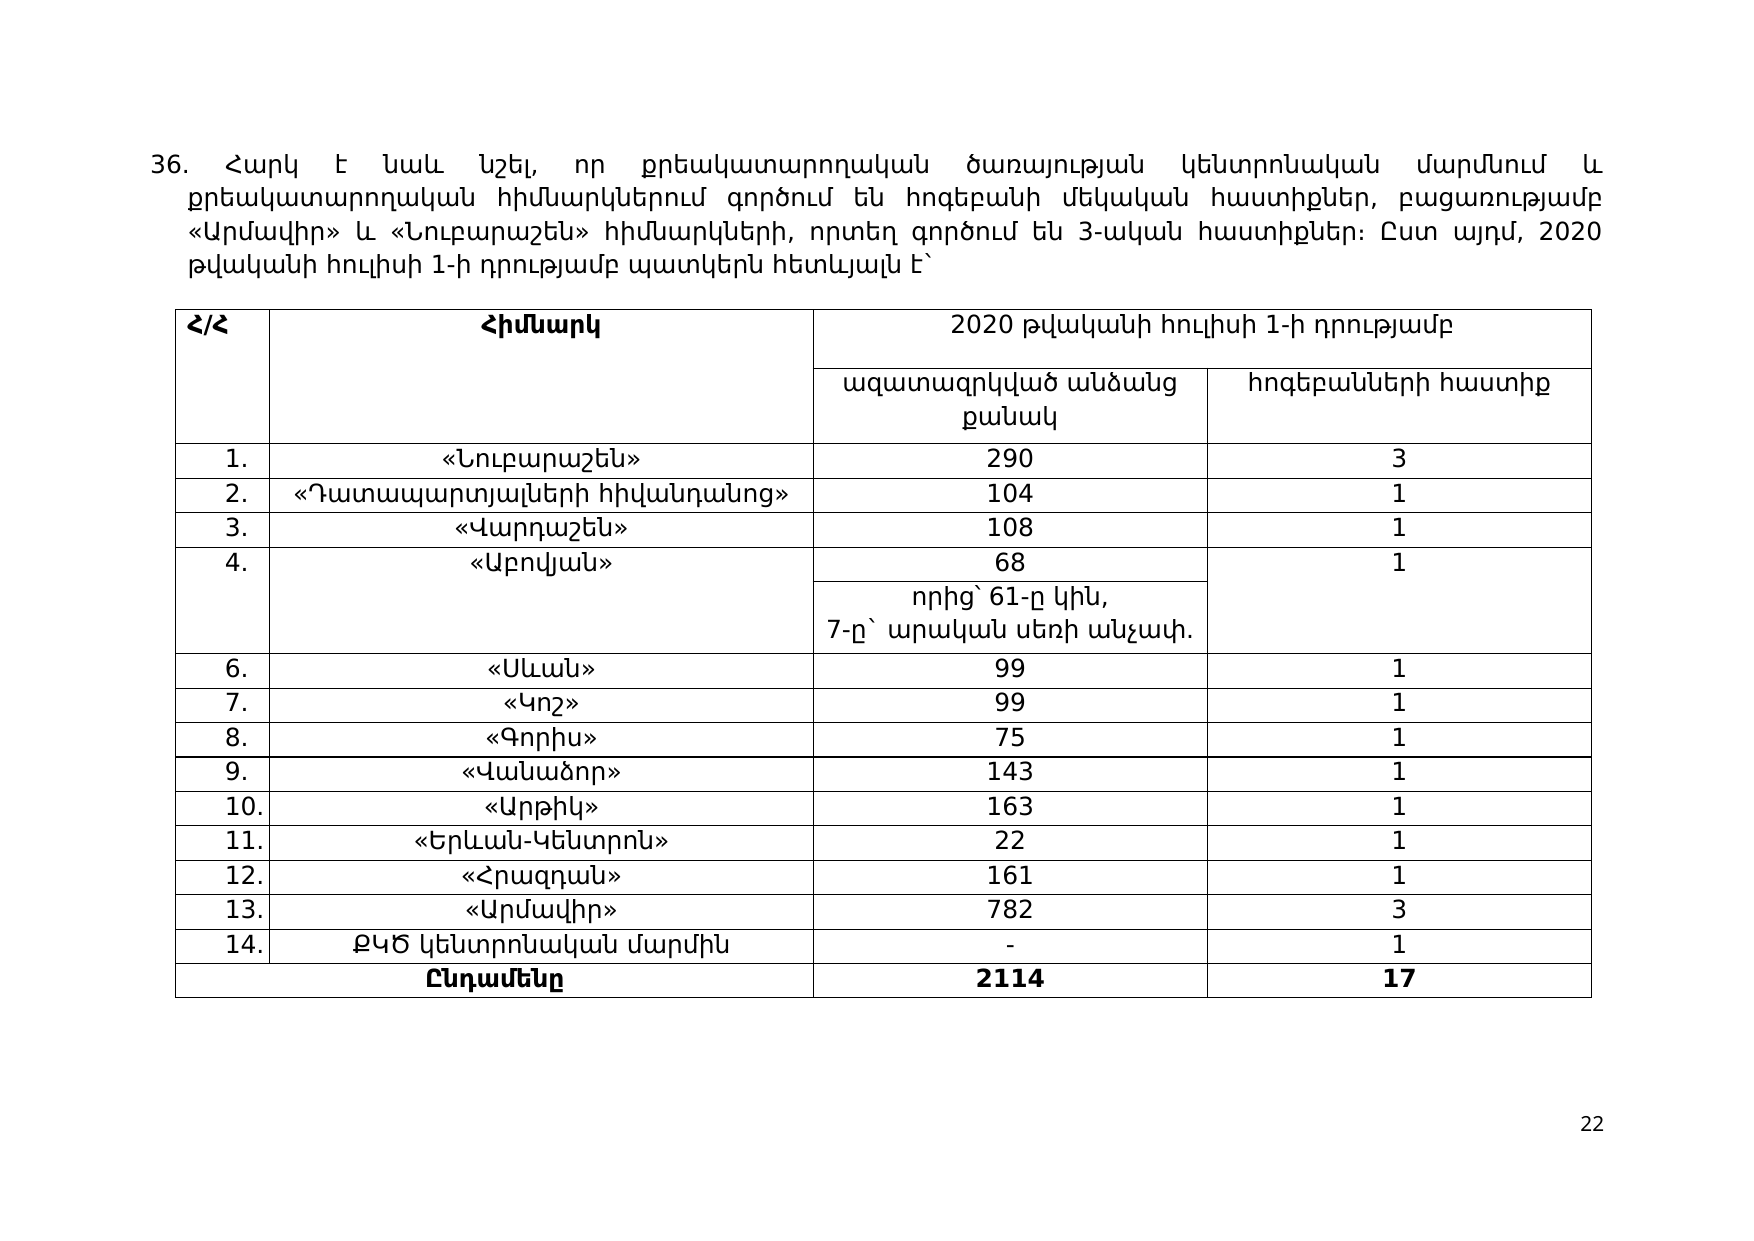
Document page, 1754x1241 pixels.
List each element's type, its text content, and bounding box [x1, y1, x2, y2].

table_cell «Վանաձոր» [270, 758, 813, 791]
table_cell 104 [814, 479, 1207, 512]
table_cell [176, 513, 269, 547]
table_cell «Արթիկ» [270, 792, 813, 825]
table_cell 1 [1208, 930, 1591, 963]
table_header 2020 թվականի հուլիսի 1-ի դրությամբ [814, 310, 1591, 367]
table_cell 2114 [814, 964, 1207, 997]
table_cell ՔԿԾ կենտրոնական մարմին [270, 930, 813, 963]
table_cell 75 [814, 723, 1207, 756]
table_cell 290 [814, 444, 1207, 478]
table_cell [176, 792, 269, 825]
table_cell «Դատապարտյալների հիվանդանոց» [270, 479, 813, 512]
table_cell որից՝ 61-ը կին, 7-ը` արական սեռի անչափ. [814, 582, 1207, 653]
table_cell [176, 689, 269, 722]
table_cell 1 [1208, 792, 1591, 825]
table_cell 99 [814, 689, 1207, 722]
table_cell 22 [814, 826, 1207, 860]
table_cell [176, 930, 269, 963]
table_cell 1 [1208, 513, 1591, 547]
table_cell 1 [1208, 654, 1591, 687]
table_cell 1 [1208, 723, 1591, 756]
table_cell «Աբովյան» [270, 548, 813, 653]
table_cell 1 [1208, 826, 1591, 860]
table_header Հիմնարկ [270, 310, 813, 443]
table_cell [176, 861, 269, 894]
table_cell 782 [814, 895, 1207, 929]
table_cell - [814, 930, 1207, 963]
table_cell 1 [1208, 689, 1591, 722]
table_cell 99 [814, 654, 1207, 687]
table_cell ազատազրկված անձանց քանակ [814, 369, 1207, 443]
table_cell 3 [1208, 444, 1591, 478]
table_cell 17 [1208, 964, 1591, 997]
table_cell 108 [814, 513, 1207, 547]
table_cell 1 [1208, 479, 1591, 512]
table_cell [176, 723, 269, 756]
table_cell 161 [814, 861, 1207, 894]
table_cell [176, 895, 269, 929]
table_cell [176, 758, 269, 791]
table_cell [176, 826, 269, 860]
table_cell [176, 479, 269, 512]
table_header Հ/Հ [176, 310, 269, 443]
table_cell «Երևան-Կենտրոն» [270, 826, 813, 860]
table_cell 68 [814, 548, 1207, 581]
table_cell 1 [1208, 758, 1591, 791]
table_cell Ընդամենը [176, 964, 813, 997]
table_cell 3 [1208, 895, 1591, 929]
table_cell [176, 444, 269, 478]
table_cell «Կոշ» [270, 689, 813, 722]
list Հարկ է նաև նշել, որ քրեակատարողական ծառայության կենտրոնական մարմնում և քրեակատարողական հիմնարկներում գործում են հոգեբանի մեկական հաստիքներ, բացառությամբ «Արմավիր» և «Նուբարաշեն» հիմնարկների, որտեղ գործում են 3-ական հաստիքներ։ Ըստ այդմ, 2020 թվականի հուլիսի 1-ի դրությամբ պատկերն հետևյալն է` [150, 150, 1604, 280]
table_cell 1 [1208, 548, 1591, 653]
table_cell «Գորիս» [270, 723, 813, 756]
table_cell հոգեբանների հաստիք [1208, 369, 1591, 443]
table_cell 143 [814, 758, 1207, 791]
table_cell 163 [814, 792, 1207, 825]
table_cell [176, 654, 269, 687]
table_cell «Վարդաշեն» [270, 513, 813, 547]
table_cell [176, 548, 269, 653]
table_cell «Նուբարաշեն» [270, 444, 813, 478]
table_cell «Հրազդան» [270, 861, 813, 894]
table_cell 1 [1208, 861, 1591, 894]
table_cell «Սևան» [270, 654, 813, 687]
table_cell «Արմավիր» [270, 895, 813, 929]
